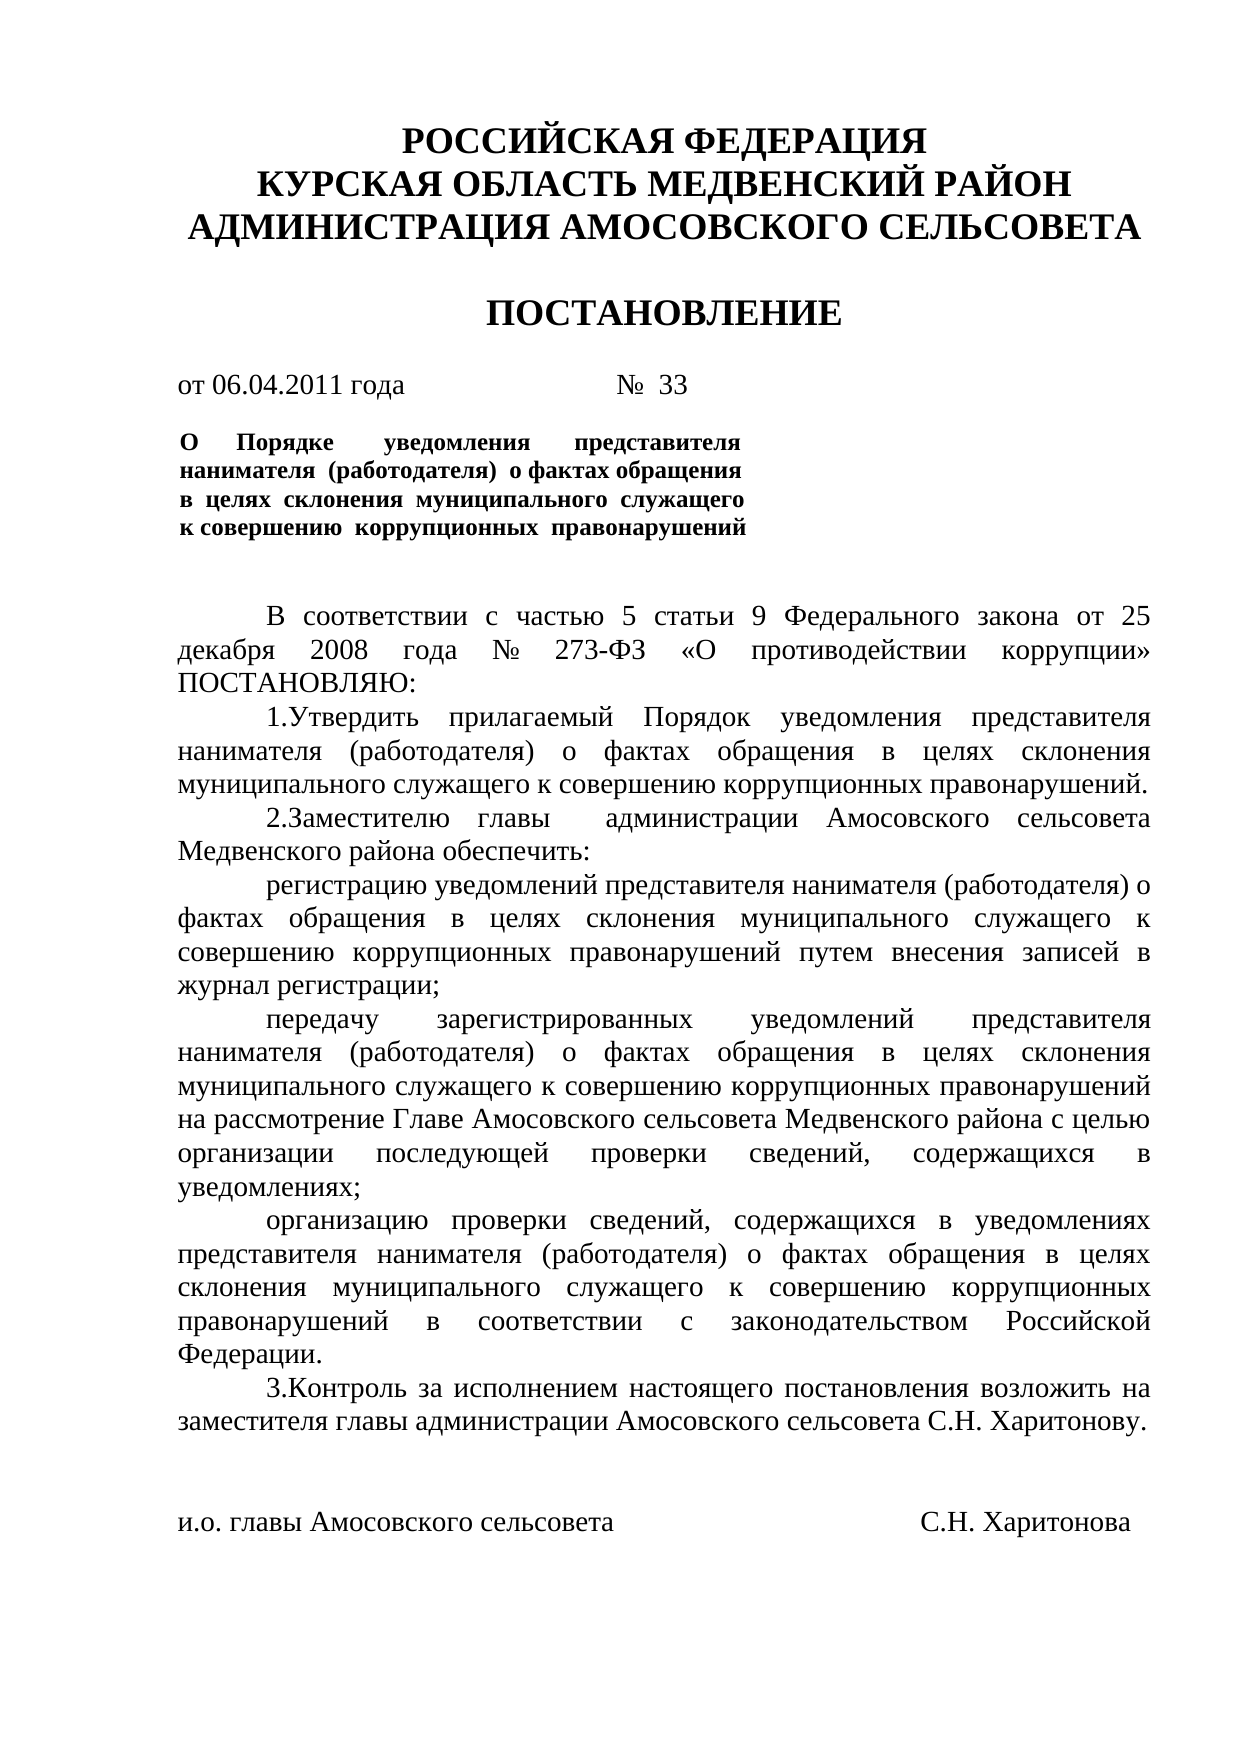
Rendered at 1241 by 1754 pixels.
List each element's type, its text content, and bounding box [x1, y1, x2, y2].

text и.о. главы Амосовского сельсовета С.Н. Харитонова [177, 1504, 1152, 1538]
text организацию проверки сведений, содержащихся в уведомлениях представителя нанимателя (работодателя) о фактах обращения в целях склонения муниципального служащего к совершению коррупционных правонарушений в соответствии с законодательством Российской Федерации. [177, 1202, 1152, 1370]
text ПОСТАНОВЛЕНИЕ [177, 291, 1152, 334]
text 1.Утвердить прилагаемый Порядок уведомления представителя нанимателя (работодателя) о фактах обращения в целях склонения муниципального служащего к совершению коррупционных правонарушений. [177, 699, 1152, 800]
text РОССИЙСКАЯ ФЕДЕРАЦИЯ [177, 118, 1152, 161]
text нанимателя (работодателя) о фактах обращения [179, 456, 1152, 484]
text регистрацию уведомлений представителя нанимателя (работодателя) о фактах обращения в целях склонения муниципального служащего к совершению коррупционных правонарушений путем внесения записей в журнал регистрации; [177, 867, 1152, 1001]
text АДМИНИСТРАЦИЯ АМОСОВСКОГО СЕЛЬСОВЕТА [177, 204, 1152, 247]
text в целях склонения муниципального служащего [179, 484, 1152, 513]
text к совершению коррупционных правонарушений [179, 513, 1152, 541]
text 3.Контроль за исполнением настоящего постановления возложить на заместителя главы администрации Амосовского сельсовета С.Н. Харитонову. [177, 1370, 1152, 1437]
text О Порядке уведомления представителя [179, 427, 1152, 456]
text от 06.04.2011 года № 33 [177, 367, 1152, 401]
text 2.Заместителю главы администрации Амосовского сельсовета Медвенского района обеспечить: [177, 800, 1152, 867]
text В соответствии с частью 5 статьи 9 Федерального закона от 25 декабря 2008 года № 273-ФЗ «О противодействии коррупции» ПОСТАНОВЛЯЮ: [177, 598, 1152, 699]
text передачу зарегистрированных уведомлений представителя нанимателя (работодателя) о фактах обращения в целях склонения муниципального служащего к совершению коррупционных правонарушений на рассмотрение Главе Амосовского сельсовета Медвенского района с целью организации последующей проверки сведений, содержащихся в уведомлениях; [177, 1001, 1152, 1202]
text КУРСКАЯ ОБЛАСТЬ МЕДВЕНСКИЙ РАЙОН [177, 161, 1152, 204]
